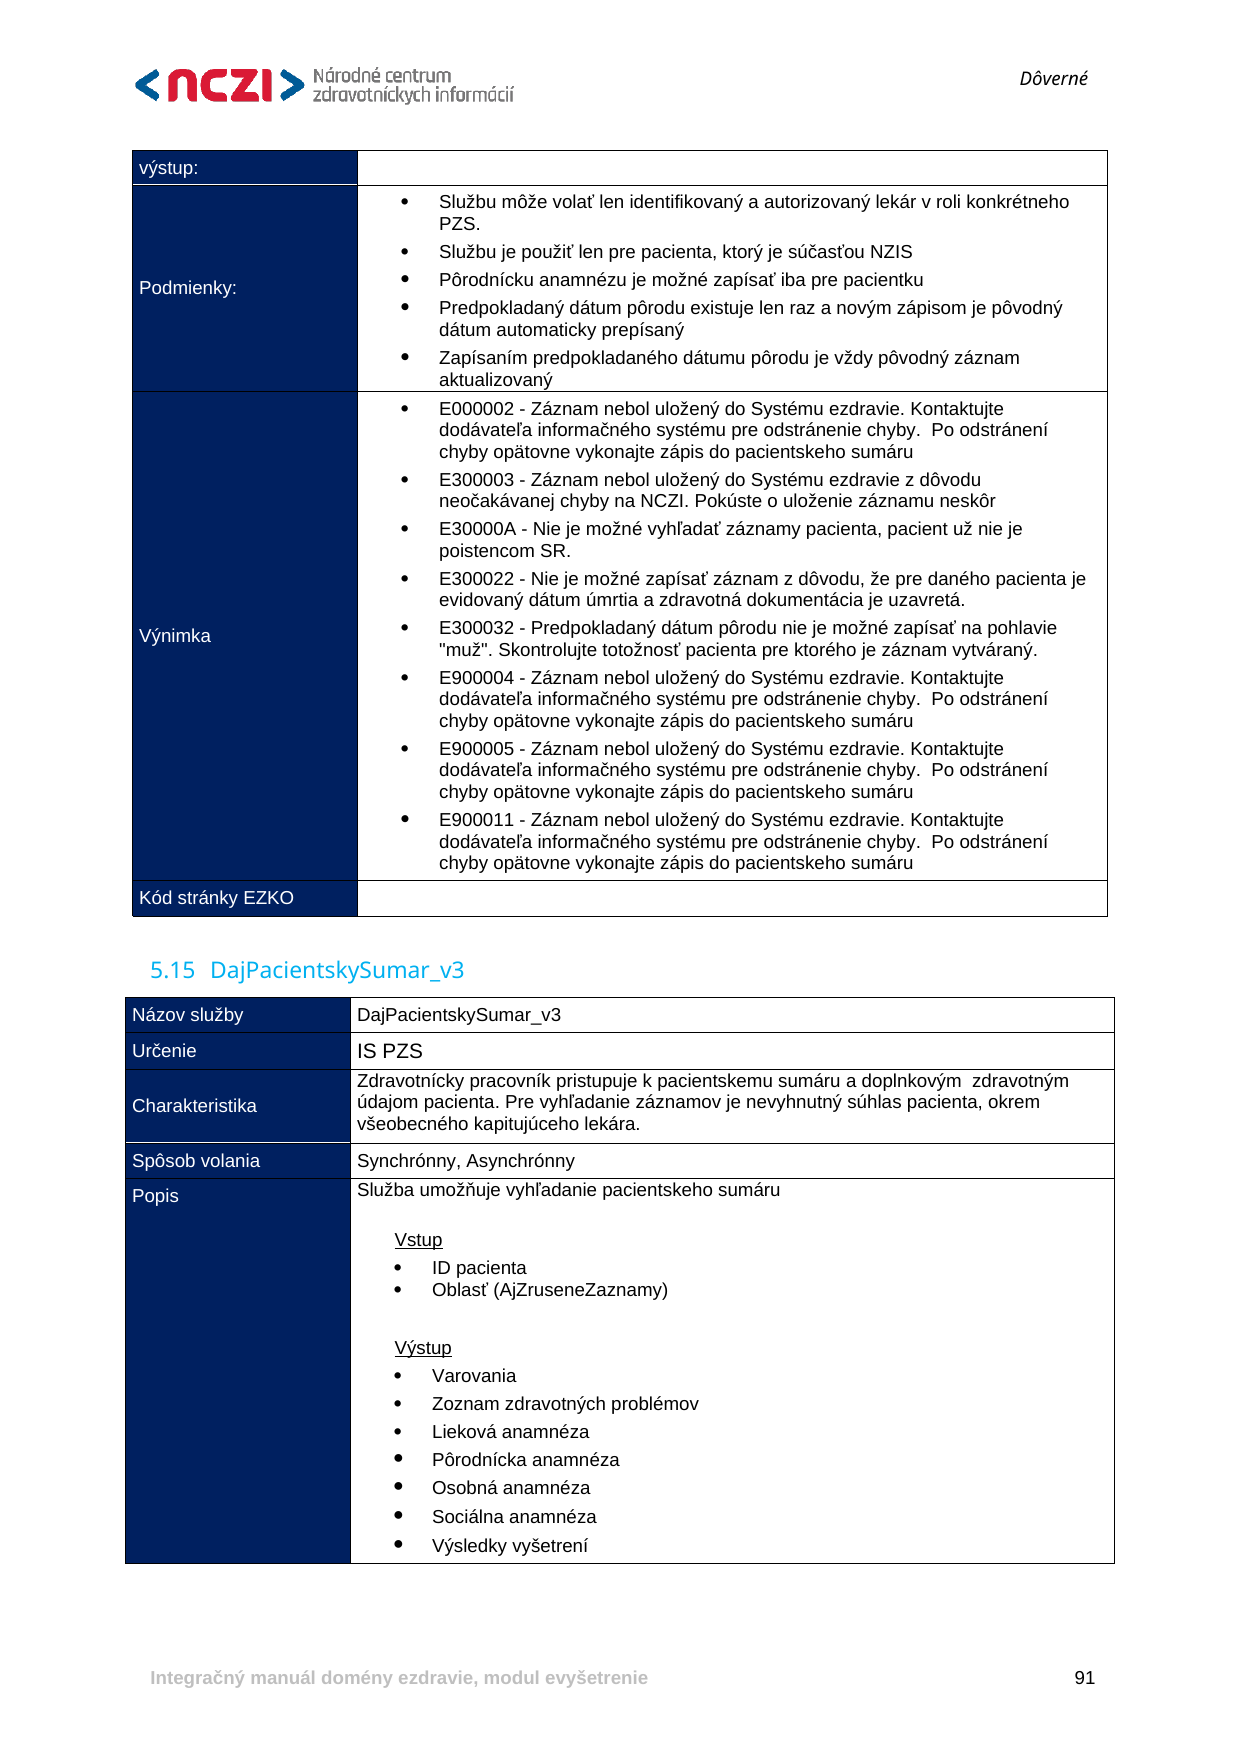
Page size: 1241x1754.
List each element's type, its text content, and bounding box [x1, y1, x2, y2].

table_header DajPacientskySumar_v3 [351, 998, 1114, 1032]
table_cell Kód stránky EZKO [133, 881, 357, 916]
table_header Názov služby [126, 998, 350, 1032]
table_cell Spôsob volania [126, 1144, 350, 1178]
table_cell Synchrónny, Asynchrónny [351, 1144, 1114, 1178]
table_cell Výnimka [133, 392, 357, 880]
table_cell PSU [358, 881, 1107, 916]
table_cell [133, 151, 357, 184]
table_cell Zdravotnícky pracovník pristupuje k pacientskemu sumáru a doplnkovým zdravotným údajom pacienta. Pre vyhľadanie záznamov je nevyhnutný súhlas pacienta, okrem všeobecného kapitujúceho lekára. [351, 1070, 1114, 1142]
table_cell E000002 - Záznam nebol uložený do Systému ezdravie. Kontaktujte dodávateľa informačného systému pre odstránenie chyby. Po odstránení chyby opätovne vykonajte zápis do pacientskeho sumáru E300003 - Záznam nebol uložený do Systému ezdravie z dôvodu neočakávanej chyby na NCZI. Pokúste o uloženie záznamu neskôr E30000A - Nie je možné vyhľadať záznamy pacienta, pacient už nie je poistencom SR. E300022 - Nie je možné zapísať záznam z dôvodu, že pre daného pacienta je evidovaný dátum úmrtia a zdravotná dokumentácia je uzavretá. E300032 - Predpokladaný dátum pôrodu nie je možné zapísať na pohlavie "muž". Skontrolujte totožnosť pacienta pre ktorého je záznam vytváraný. E900004 - Záznam nebol uložený do Systému ezdravie. Kontaktujte dodávateľa informačného systému pre odstránenie chyby. Po odstránení chyby opätovne vykonajte zápis do pacientskeho sumáru E900005 - Záznam nebol uložený do Systému ezdravie. Kontaktujte dodávateľa informačného systému pre odstránenie chyby. Po odstránení chyby opätovne vykonajte zápis do pacientskeho sumáru E900011 - Záznam nebol uložený do Systému ezdravie. Kontaktujte dodávateľa informačného systému pre odstránenie chyby. Po odstránení chyby opätovne vykonajte zápis do pacientskeho sumáru [358, 392, 1107, 880]
table_cell Službu môže volať len identifikovaný a autorizovaný lekár v roli konkrétneho PZS. Službu je použiť len pre pacienta, ktorý je súčasťou NZIS Pôrodnícku anamnézu je možné zapísať iba pre pacientku Predpokladaný dátum pôrodu existuje len raz a novým zápisom je pôvodný dátum automaticky prepísaný Zapísaním predpokladaného dátumu pôrodu je vždy pôvodný záznam aktualizovaný [358, 186, 1107, 391]
subtitle DajPacientskySumar_v3 [150, 953, 1090, 985]
table_cell Popis [126, 1179, 350, 1563]
table_cell Charakteristika [126, 1070, 350, 1142]
table_cell Určenie [126, 1033, 350, 1069]
table_cell Podmienky: [133, 186, 357, 391]
picture [123, 53, 526, 118]
table_cell IS PZS [351, 1033, 1114, 1069]
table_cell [351, 1179, 1114, 1563]
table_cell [358, 151, 1107, 184]
